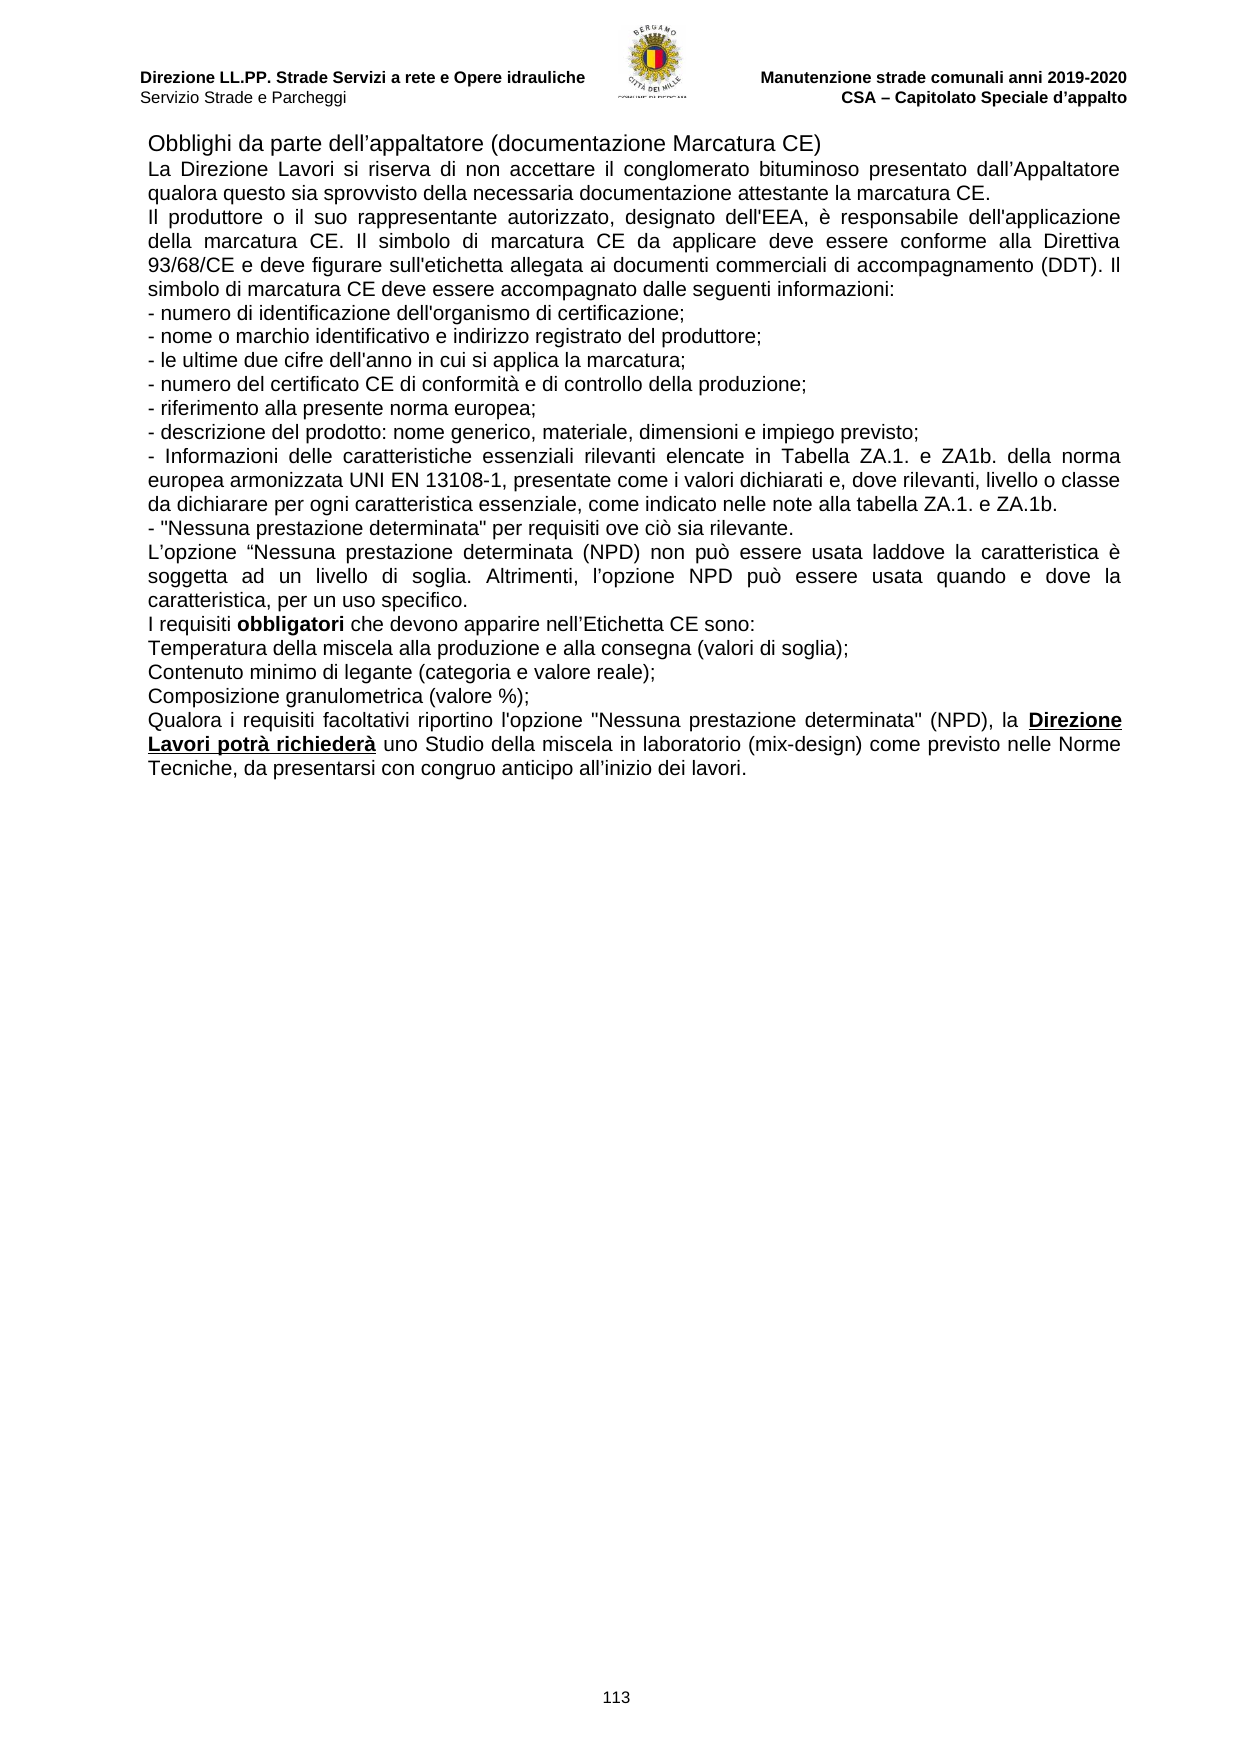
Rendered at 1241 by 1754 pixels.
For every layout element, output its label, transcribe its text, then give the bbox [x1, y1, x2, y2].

text L’opzione “Nessuna prestazione determinata (NPD) non può essere usata laddove la caratteristica è soggetta ad un livello di soglia. Altrimenti, l’opzione NPD può essere usata quando e dove la caratteristica, per un uso specifico. [148, 540, 1122, 612]
text - nome o marchio identificativo e indirizzo registrato del produttore; [148, 324, 1122, 348]
text Contenuto minimo di legante (categoria e valore reale); [148, 660, 1122, 684]
text - descrizione del prodotto: nome generico, materiale, dimensioni e impiego previsto; [148, 420, 1122, 444]
text I requisiti obbligatori che devono apparire nell’Etichetta CE sono: [148, 612, 1122, 636]
text - le ultime due cifre dell'anno in cui si applica la marcatura; [148, 348, 1122, 372]
text Obblighi da parte dell’appaltatore (documentazione Marcatura CE) [148, 130, 1122, 157]
text - numero del certificato CE di conformità e di controllo della produzione; [148, 372, 1122, 396]
text Temperatura della miscela alla produzione e alla consegna (valori di soglia); [148, 636, 1122, 660]
text - "Nessuna prestazione determinata" per requisiti ove ciò sia rilevante. [148, 516, 1122, 540]
text Qualora i requisiti facoltativi riportino l'opzione "Nessuna prestazione determinata" (NPD), la Direzione Lavori potrà richiederà uno Studio della miscela in laboratorio (mix-design) come previsto nelle Norme Tecniche, da presentarsi con congruo anticipo all’inizio dei lavori. [148, 708, 1122, 779]
text Composizione granulometrica (valore %); [148, 684, 1122, 708]
text Il produttore o il suo rappresentante autorizzato, designato dell'EEA, è responsabile dell'applicazione della marcatura CE. Il simbolo di marcatura CE da applicare deve essere conforme alla Direttiva 93/68/CE e deve figurare sull'etichetta allegata ai documenti commerciali di accompagnamento (DDT). Il simbolo di marcatura CE deve essere accompagnato dalle seguenti informazioni: [148, 204, 1122, 300]
picture [617, 25, 687, 97]
text La Direzione Lavori si riserva di non accettare il conglomerato bituminoso presentato dall’Appaltatore qualora questo sia sprovvisto della necessaria documentazione attestante la marcatura CE. [148, 157, 1122, 204]
text - numero di identificazione dell'organismo di certificazione; [148, 300, 1122, 324]
text - Informazioni delle caratteristiche essenziali rilevanti elencate in Tabella ZA.1. e ZA1b. della norma europea armonizzata UNI EN 13108-1, presentate come i valori dichiarati e, dove rilevanti, livello o classe da dichiarare per ogni caratteristica essenziale, come indicato nelle note alla tabella ZA.1. e ZA.1b. [148, 444, 1122, 516]
text - riferimento alla presente norma europea; [148, 396, 1122, 420]
